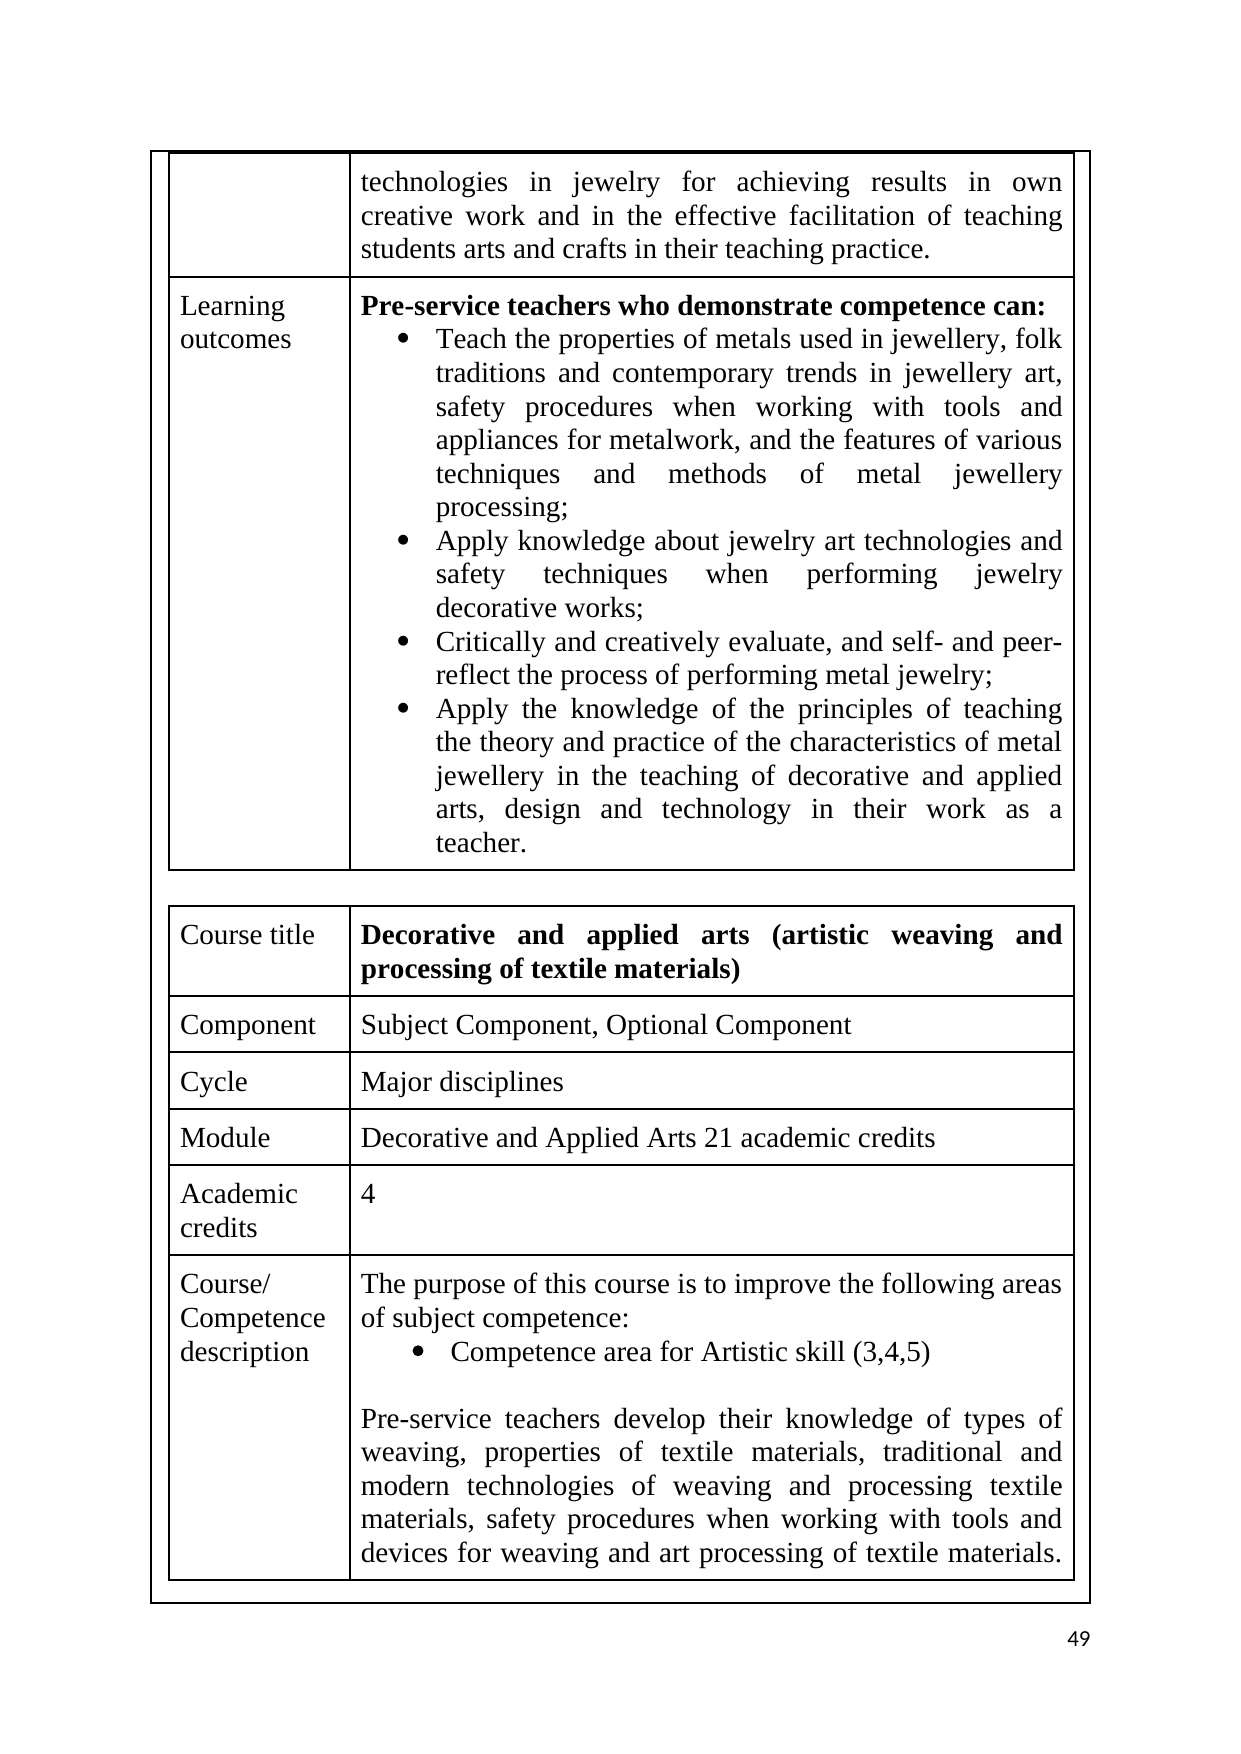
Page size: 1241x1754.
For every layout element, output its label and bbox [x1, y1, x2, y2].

table_cell [152, 152, 1089, 1602]
